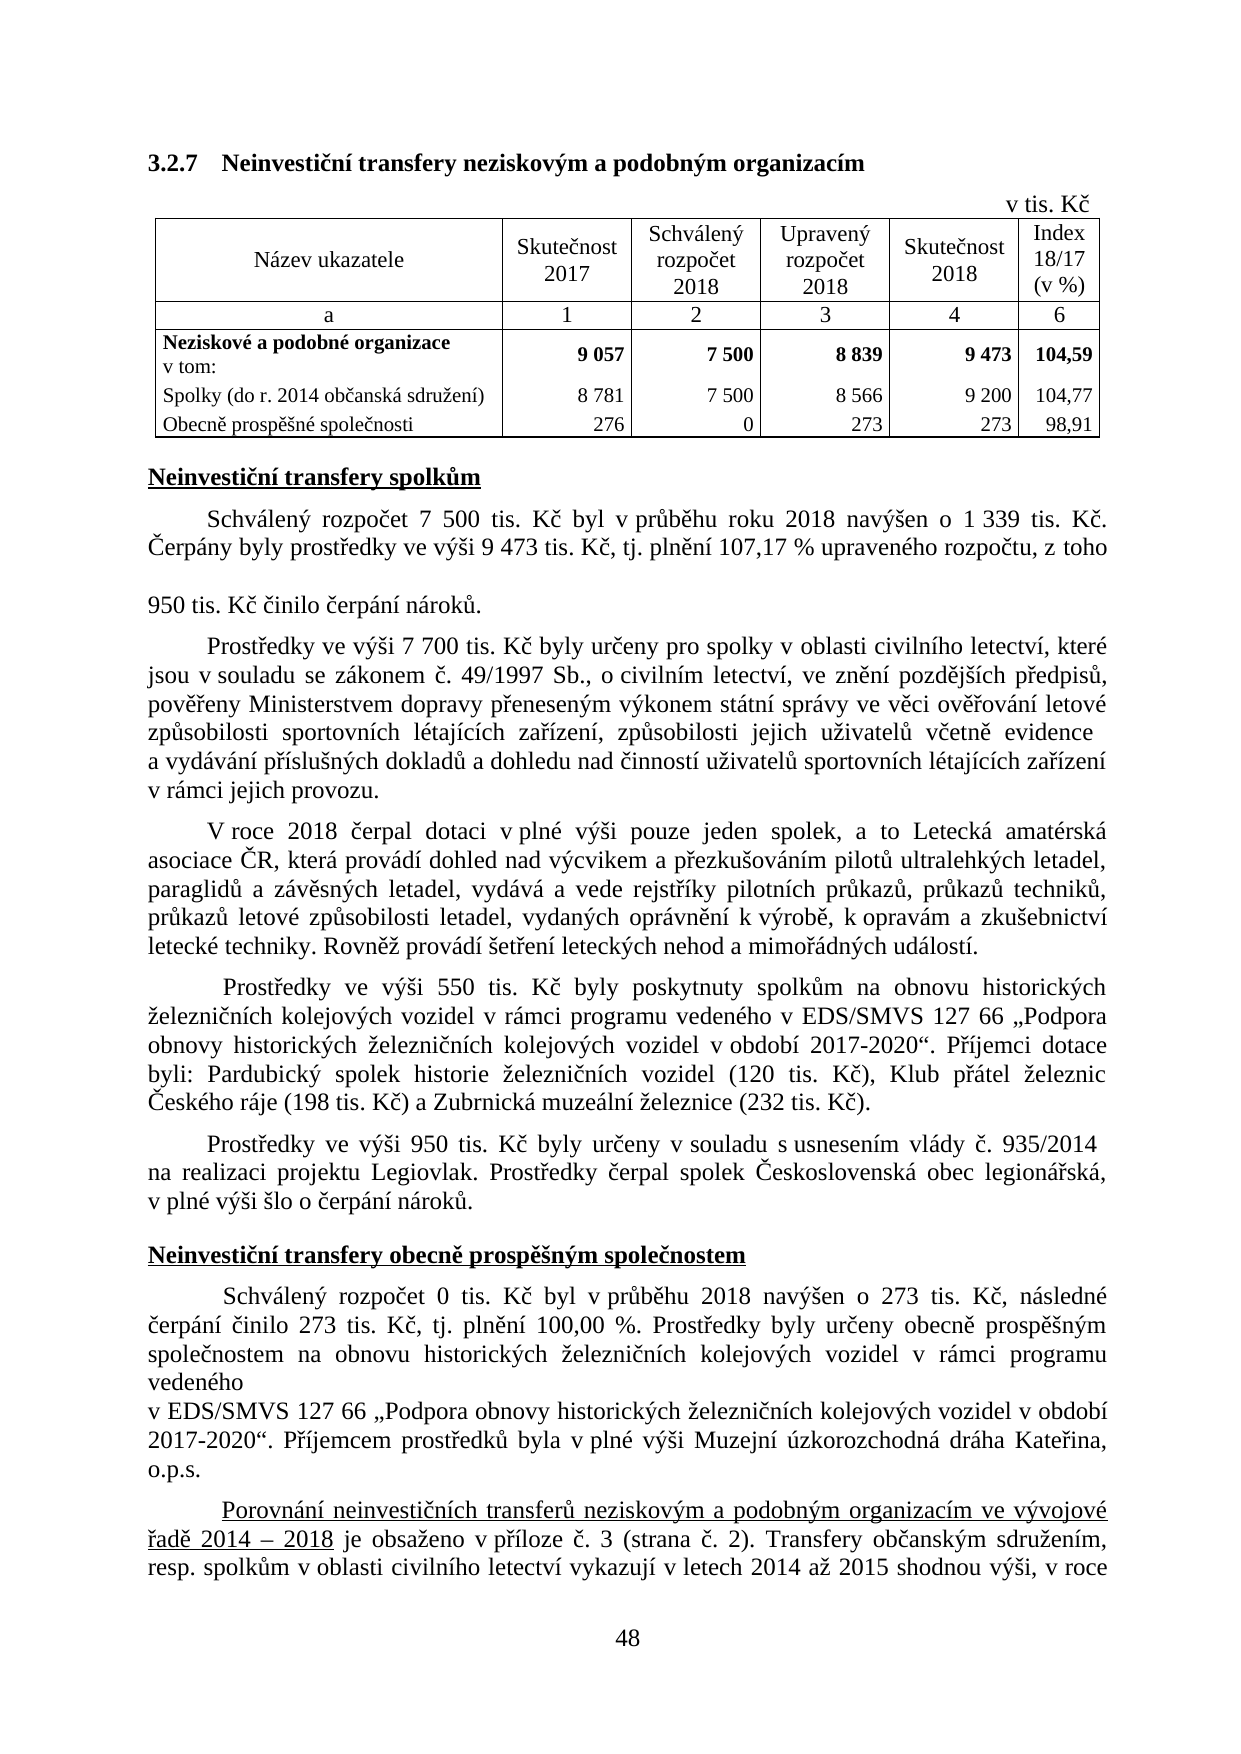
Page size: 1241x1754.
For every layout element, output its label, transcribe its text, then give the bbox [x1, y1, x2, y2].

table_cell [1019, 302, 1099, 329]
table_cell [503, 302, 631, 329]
text V roce 2018 čerpal dotaci v plné výši pouze jeden spolek, a to Letecká amatérská asociace ČR, která provádí dohled nad výcvikem a přezkušováním pilotů ultralehkých letadel, paraglidů a závěsných letadel, vydává a vede rejstříky pilotních průkazů, průkazů techniků, průkazů letové způsobilosti letadel, vydaných oprávnění k výrobě, k opravám a zkušebnictví letecké techniky. Rovněž provádí šetření leteckých nehod a mimořádných událostí. [148, 816, 1107, 960]
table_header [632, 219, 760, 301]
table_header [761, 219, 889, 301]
text Schválený rozpočet 0 tis. Kč byl v průběhu 2018 navýšen o 273 tis. Kč, následné čerpání činilo 273 tis. Kč, tj. plnění 100,00 %. Prostředky byly určeny obecně prospěšným společnostem na obnovu historických železničních kolejových vozidel v rámci programu vedeného v EDS/SMVS 127 66 „Podpora obnovy historických železničních kolejových vozidel v období 2017-2020“. Příjemcem prostředků byla v plné výši Muzejní úzkorozchodná dráha Kateřina, o.p.s. [148, 1281, 1107, 1482]
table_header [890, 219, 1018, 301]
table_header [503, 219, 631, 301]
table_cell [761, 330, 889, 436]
list Neinvestiční transfery neziskovým a podobným organizacím [148, 148, 1107, 176]
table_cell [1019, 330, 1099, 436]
text Neinvestiční transfery obecně prospěšným společnostem [148, 1240, 1107, 1269]
text v tis. Kč [148, 189, 1166, 218]
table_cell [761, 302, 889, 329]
text Schválený rozpočet 7 500 tis. Kč byl v průběhu roku 2018 navýšen o 1 339 tis. Kč. Čerpány byly prostředky ve výši 9 473 tis. Kč, tj. plnění 107,17 % upraveného rozpočtu, z toho 950 tis. Kč činilo čerpání nároků. [148, 504, 1107, 619]
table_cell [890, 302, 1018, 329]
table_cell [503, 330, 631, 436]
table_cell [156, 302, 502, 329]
text Prostředky ve výši 550 tis. Kč byly poskytnuty spolkům na obnovu historických železničních kolejových vozidel v rámci programu vedeného v EDS/SMVS 127 66 „Podpora obnovy historických železničních kolejových vozidel v období 2017-2020“. Příjemci dotace byli: Pardubický spolek historie železničních vozidel (120 tis. Kč), Klub přátel železnic Českého ráje (198 tis. Kč) a Zubrnická muzeální železnice (232 tis. Kč). [148, 972, 1107, 1116]
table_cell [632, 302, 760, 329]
text Prostředky ve výši 7 700 tis. Kč byly určeny pro spolky v oblasti civilního letectví, které jsou v souladu se zákonem č. 49/1997 Sb., o civilním letectví, ve znění pozdějších předpisů, pověřeny Ministerstvem dopravy přeneseným výkonem státní správy ve věci ověřování letové způsobilosti sportovních létajících zařízení, způsobilosti jejich uživatelů včetně evidence a vydávání příslušných dokladů a dohledu nad činností uživatelů sportovních létajících zařízení v rámci jejich provozu. [148, 631, 1107, 804]
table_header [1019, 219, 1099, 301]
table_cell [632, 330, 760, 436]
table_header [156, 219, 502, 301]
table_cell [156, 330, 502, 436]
text Neinvestiční transfery spolkům [148, 462, 1107, 491]
text Prostředky ve výši 950 tis. Kč byly určeny v souladu s usnesením vlády č. 935/2014 na realizaci projektu Legiovlak. Prostředky čerpal spolek Československá obec legionářská, v plné výši šlo o čerpání nároků. [148, 1129, 1107, 1215]
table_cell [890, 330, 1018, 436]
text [148, 1495, 1107, 1581]
